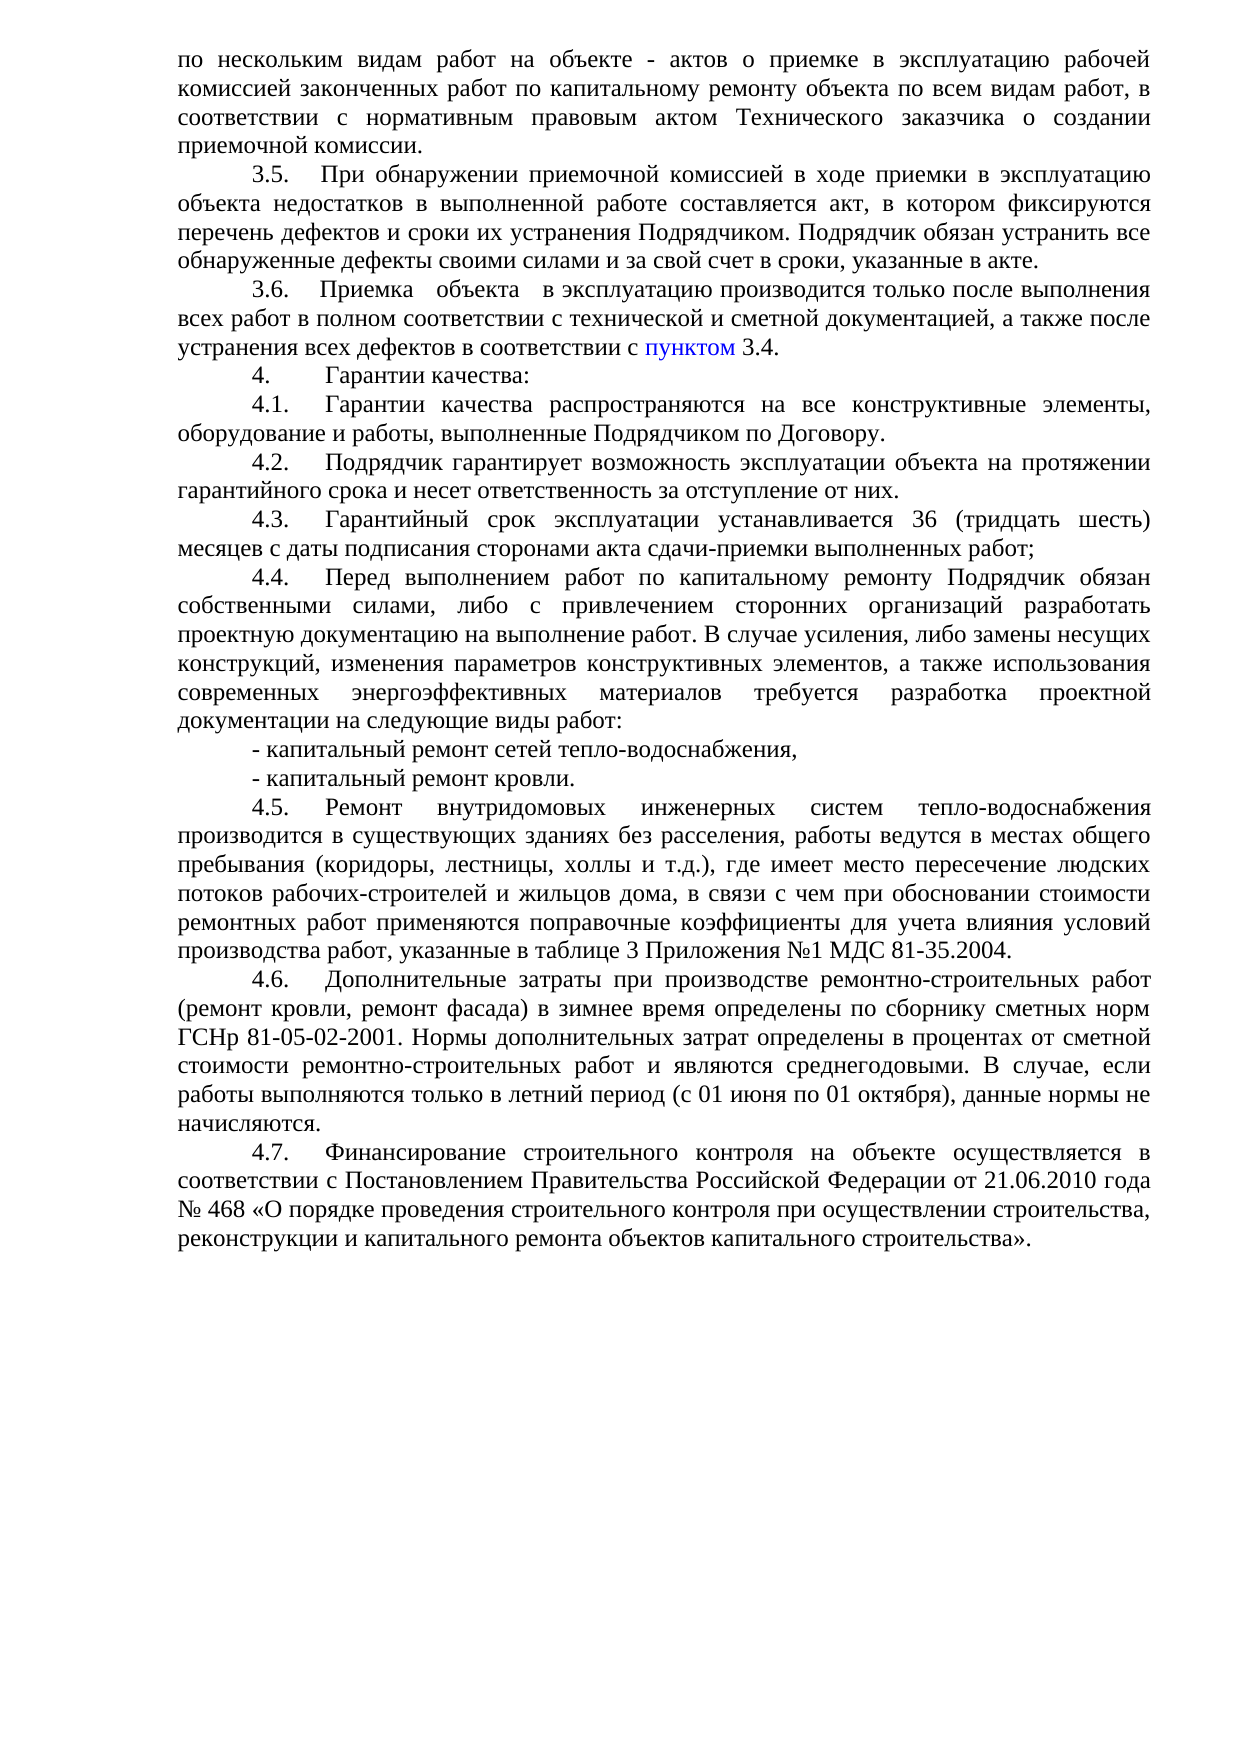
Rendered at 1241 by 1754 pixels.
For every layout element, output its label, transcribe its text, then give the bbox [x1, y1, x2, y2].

text 3.6. Приемка объекта в эксплуатацию производится только после выполнения всех работ в полном соответствии с технической и сметной документацией, а также после устранения всех дефектов в соответствии с пунктом 3.4. [177, 274, 1152, 361]
list Финансирование строительного контроля на объекте осуществляется в соответствии с Постановлением Правительства Российской Федерации от 21.06.2010 года № 468 «О порядке проведения строительного контроля при осуществлении строительства, реконструкции и капитального ремонта объектов капитального строительства». [177, 1137, 1152, 1252]
list Перед выполнением работ по капитальному ремонту Подрядчик обязан собственными силами, либо с привлечением сторонних организаций разработать проектную документацию на выполнение работ. В случае усиления, либо замены несущих конструкций, изменения параметров конструктивных элементов, а также использования современных энергоэффективных материалов требуется разработка проектной документации на следующие виды работ: [177, 562, 1152, 734]
list Подрядчик гарантирует возможность эксплуатации объекта на протяжении гарантийного срока и несет ответственность за отступление от них. [177, 447, 1152, 504]
list Гарантии качества: [177, 361, 1152, 389]
list Гарантийный срок эксплуатации устанавливается 36 (тридцать шесть) месяцев с даты подписания сторонами акта сдачи-приемки выполненных работ; [177, 504, 1152, 562]
list Дополнительные затраты при производстве ремонтно-строительных работ (ремонт кровли, ремонт фасада) в зимнее время определены по сборнику сметных норм ГСНр 81-05-02-2001. Нормы дополнительных затрат определены в процентах от сметной стоимости ремонтно-строительных работ и являются среднегодовыми. В случае, если работы выполняются только в летний период (с 01 июня по 01 октября), данные нормы не начисляются. [177, 964, 1152, 1137]
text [177, 44, 1152, 159]
list Гарантии качества распространяются на все конструктивные элементы, оборудование и работы, выполненные Подрядчиком по Договору. [177, 389, 1152, 447]
text 3.5. При обнаружении приемочной комиссией в ходе приемки в эксплуатацию объекта недостатков в выполненной работе составляется акт, в котором фиксируются перечень дефектов и сроки их устранения Подрядчиком. Подрядчик обязан устранить все обнаруженные дефекты своими силами и за свой счет в сроки, указанные в акте. [177, 159, 1152, 274]
list Ремонт внутридомовых инженерных систем тепло-водоснабжения производится в существующих зданиях без расселения, работы ведутся в местах общего пребывания (коридоры, лестницы, холлы и т.д.), где имеет место пересечение людских потоков рабочих-строителей и жильцов дома, в связи с чем при обосновании стоимости ремонтных работ применяются поправочные коэффициенты для учета влияния условий производства работ, указанные в таблице 3 Приложения №1 МДС 81-35.2004. [177, 792, 1152, 964]
text - капитальный ремонт сетей тепло-водоснабжения, [252, 734, 1152, 763]
text - капитальный ремонт кровли. [252, 763, 1152, 792]
